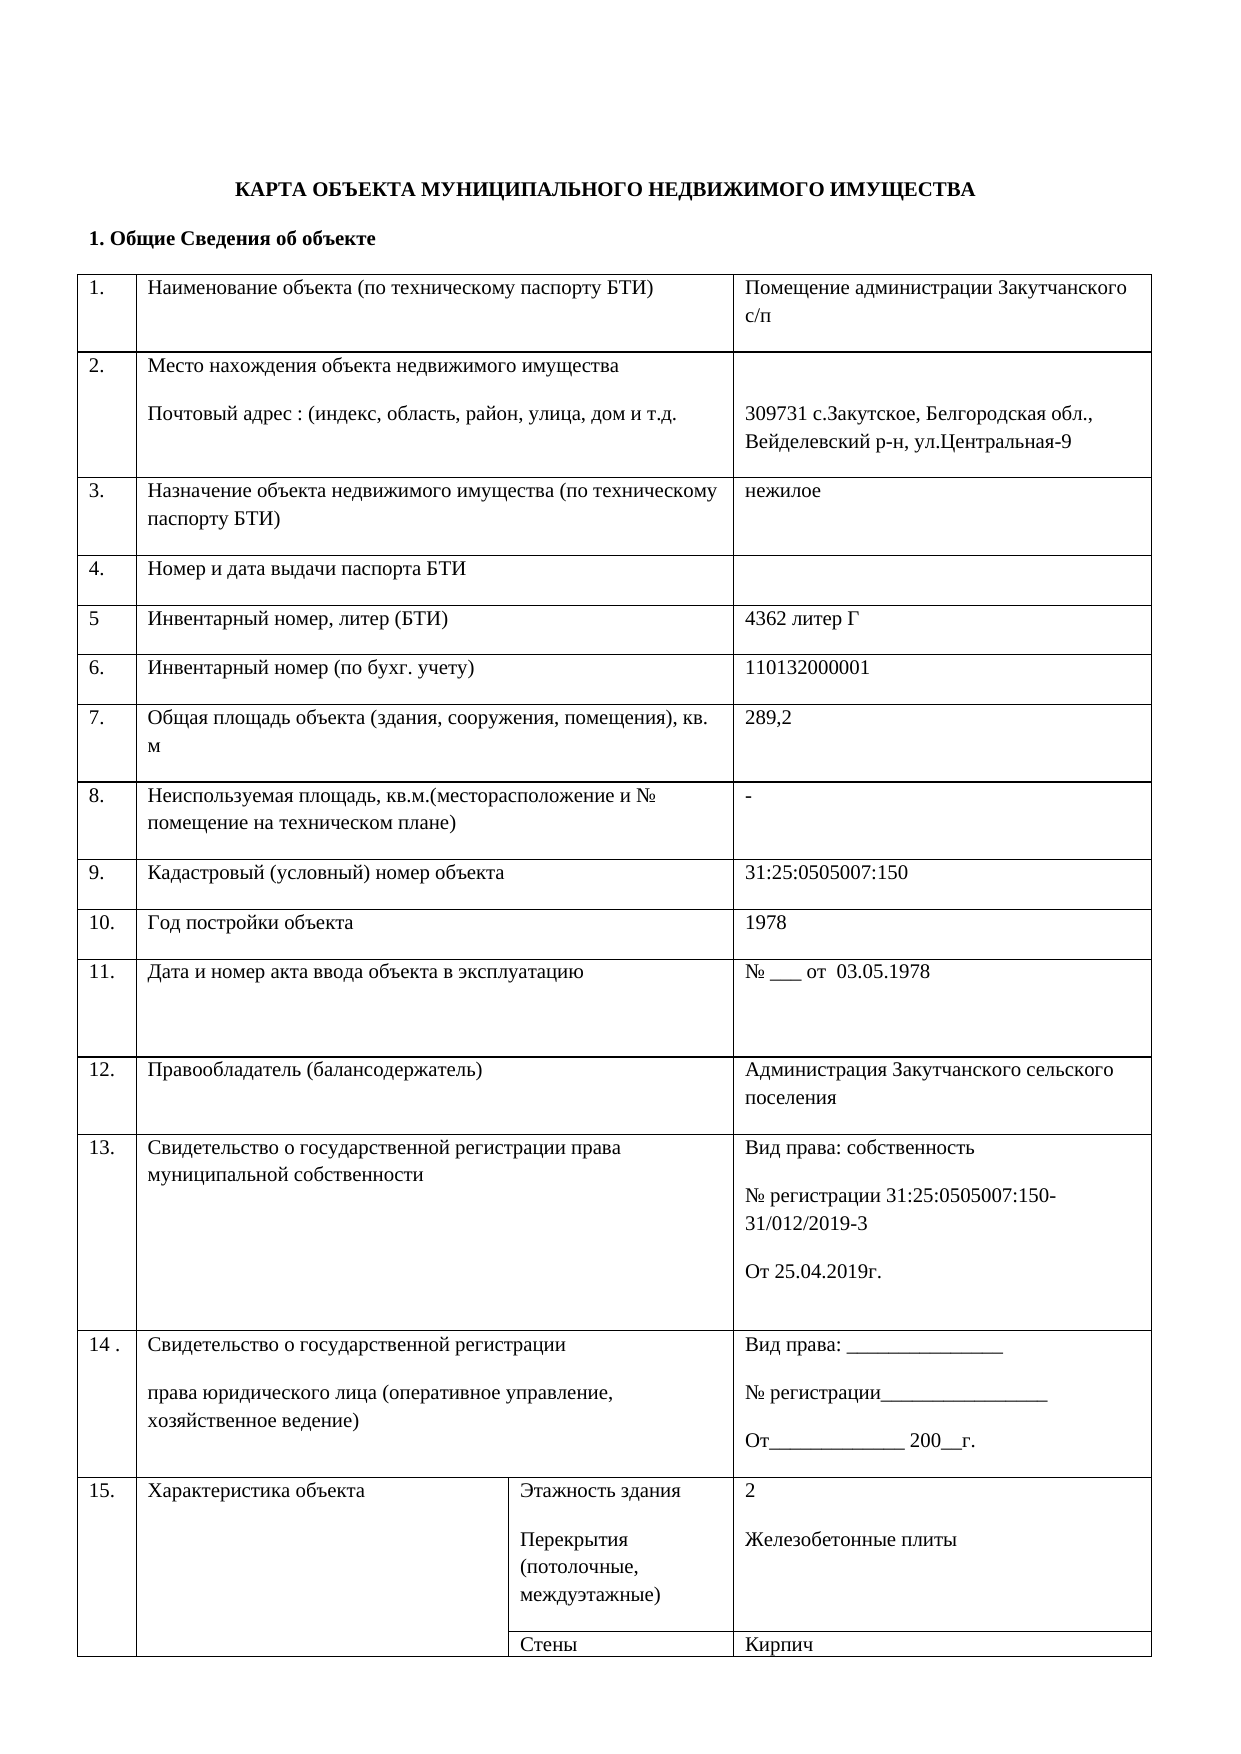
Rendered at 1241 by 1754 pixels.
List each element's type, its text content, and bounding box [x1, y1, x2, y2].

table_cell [734, 1632, 1151, 1656]
table_cell Характеристика объекта [137, 1478, 508, 1656]
table_cell 1978 [734, 910, 1151, 958]
table_cell Общая площадь объекта (здания, сооружения, помещения), кв. м [137, 705, 733, 781]
table_cell 15. [78, 1478, 136, 1656]
table_header 1. [78, 275, 136, 351]
table_cell Неиспользуемая площадь, кв.м.(месторасположение и № помещение на техническом плане) [137, 783, 733, 859]
table_cell Этажность здания Перекрытия (потолочные, междуэтажные) [509, 1478, 733, 1631]
table_cell - [734, 783, 1151, 859]
table_cell 14 . [78, 1331, 136, 1477]
table_cell 11. [78, 960, 136, 1056]
table_cell Год постройки объекта [137, 910, 733, 958]
table_cell Назначение объекта недвижимого имущества (по техническому паспорту БТИ) [137, 478, 733, 555]
table_header Помещение администрации Закутчанского с/п [734, 275, 1151, 351]
table_cell 5 [78, 606, 136, 654]
text КАРТА ОБЪЕКТА МУНИЦИПАЛЬНОГО НЕДВИЖИМОГО ИМУЩЕСТВА [89, 177, 1122, 201]
table_cell Вид права: собственность № регистрации 31:25:0505007:150-31/012/2019-3 От 25.04.2019г. [734, 1135, 1151, 1330]
table_cell 13. [78, 1135, 136, 1330]
text 1. Общие Сведения об объекте [89, 226, 1122, 250]
table_cell Дата и номер акта ввода объекта в эксплуатацию [137, 960, 733, 1056]
table_cell Инвентарный номер (по бухг. учету) [137, 655, 733, 704]
table_cell Свидетельство о государственной регистрации права муниципальной собственности [137, 1135, 733, 1330]
table_cell Вид права: _______________ № регистрации________________ От_____________ 200__г. [734, 1331, 1151, 1477]
table_cell 309731 с.Закутское, Белгородская обл., Вейделевский р-н, ул.Центральная-9 [734, 353, 1151, 477]
table_cell [734, 556, 1151, 604]
table_cell 10. [78, 910, 136, 958]
table_cell 4362 литер Г [734, 606, 1151, 654]
table_cell № ___ от 03.05.1978 [734, 960, 1151, 1056]
table_cell 7. [78, 705, 136, 781]
table_header Наименование объекта (по техническому паспорту БТИ) [137, 275, 733, 351]
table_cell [509, 1632, 733, 1656]
table_cell Инвентарный номер, литер (БТИ) [137, 606, 733, 654]
table_cell Место нахождения объекта недвижимого имущества Почтовый адрес : (индекс, область, район, улица, дом и т.д. [137, 353, 733, 477]
table_cell 110132000001 [734, 655, 1151, 704]
table_cell Кадастровый (условный) номер объекта [137, 860, 733, 909]
table_cell 31:25:0505007:150 [734, 860, 1151, 909]
table_cell Правообладатель (балансодержатель) [137, 1058, 733, 1134]
table_cell 12. [78, 1058, 136, 1134]
table_cell Номер и дата выдачи паспорта БТИ [137, 556, 733, 604]
table_cell 3. [78, 478, 136, 555]
table_cell Администрация Закутчанского сельского поселения [734, 1058, 1151, 1134]
table_cell 289,2 [734, 705, 1151, 781]
table_cell 6. [78, 655, 136, 704]
table_cell 4. [78, 556, 136, 604]
table_cell 9. [78, 860, 136, 909]
table_cell 2. [78, 353, 136, 477]
table_cell 8. [78, 783, 136, 859]
table_cell Свидетельство о государственной регистрации права юридического лица (оперативное управление, хозяйственное ведение) [137, 1331, 733, 1477]
table_cell 2 Железобетонные плиты [734, 1478, 1151, 1631]
table_cell нежилое [734, 478, 1151, 555]
